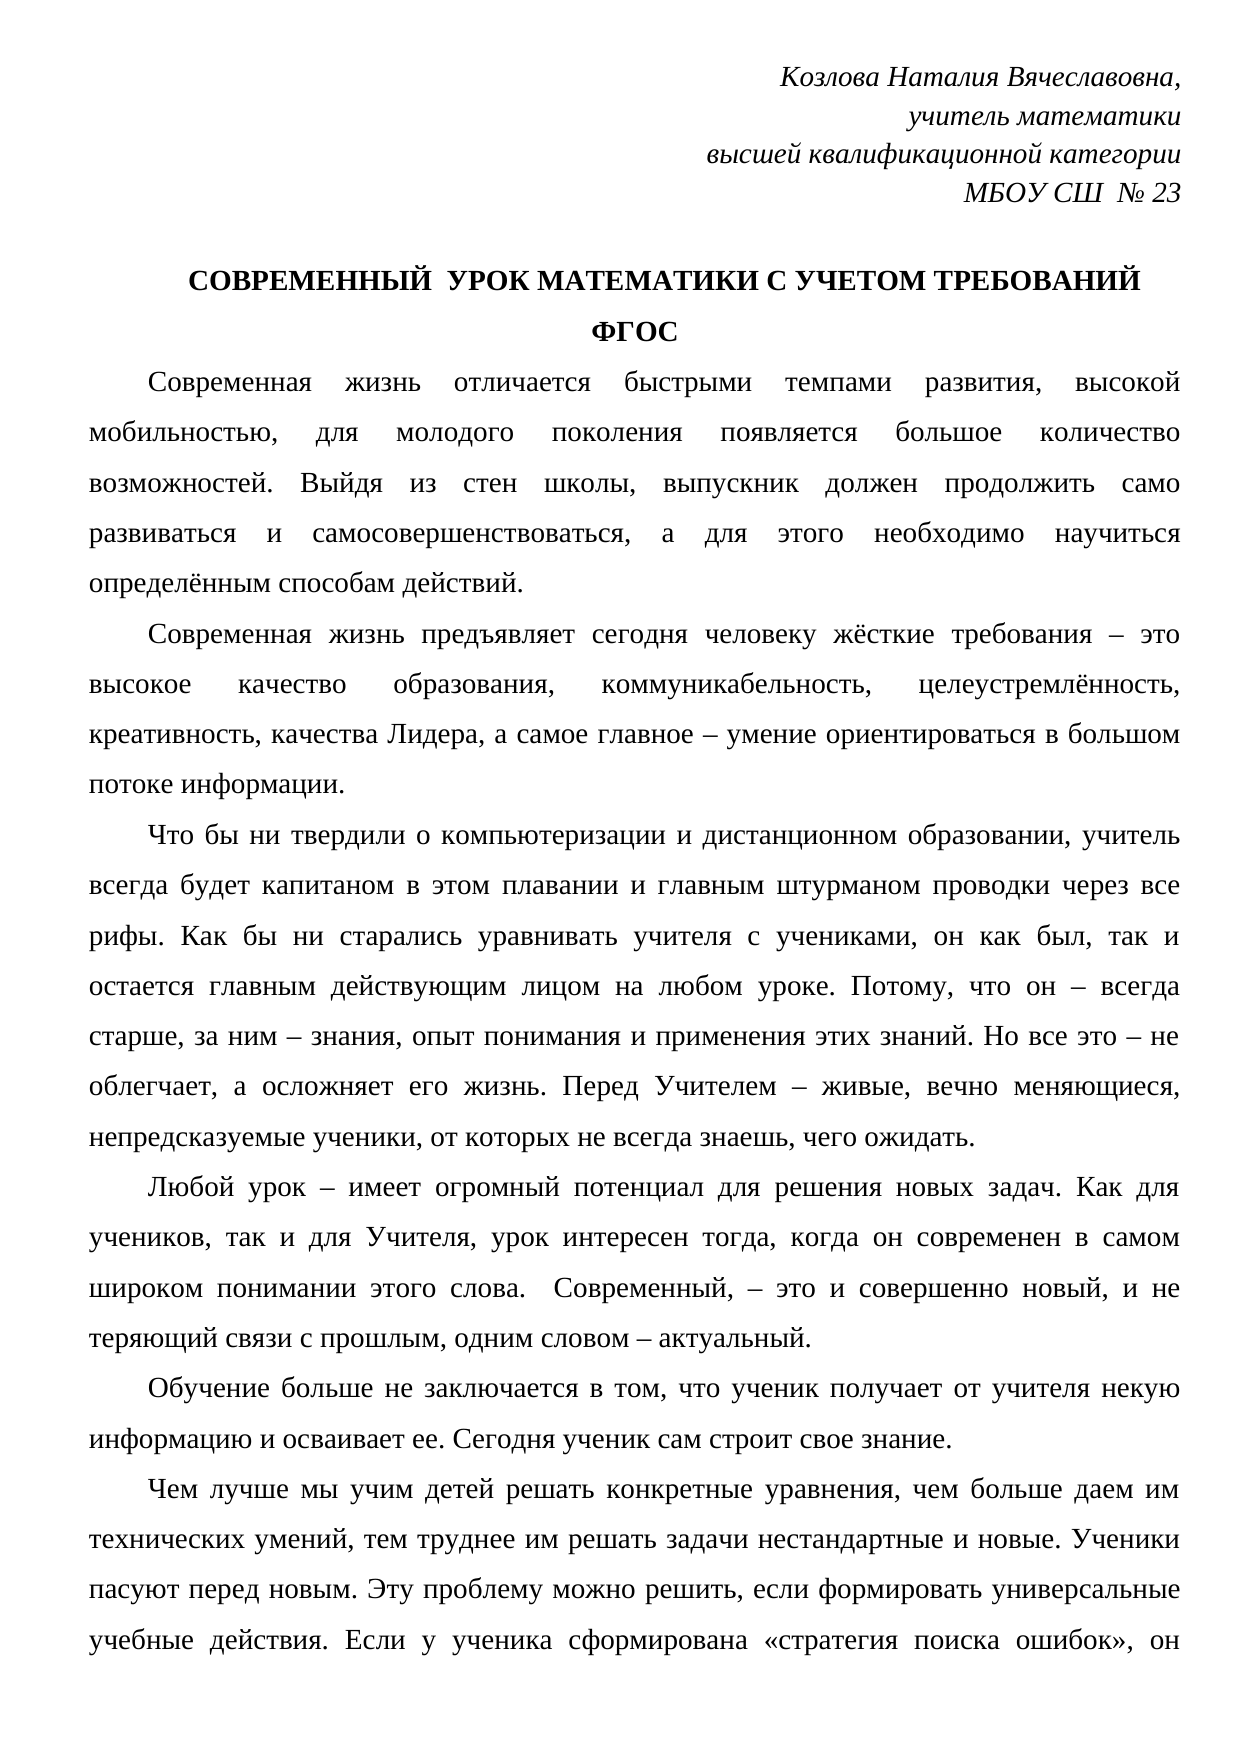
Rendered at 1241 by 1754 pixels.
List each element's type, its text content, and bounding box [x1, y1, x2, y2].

text Современная жизнь предъявляет сегодня человеку жёсткие требования – это высокое качество образования, коммуникабельность, целеустремлённость, креативность, качества Лидера, а самое главное – умение ориентироваться в большом потоке информации. [89, 616, 1181, 800]
text МБОУ СШ № 23 [89, 175, 1181, 208]
text Что бы ни твердили о компьютеризации и дистанционном образовании, учитель всегда будет капитаном в этом плавании и главным штурманом проводки через все рифы. Как бы ни старались уравнивать учителя с учениками, он как был, так и остается главным действующим лицом на любом уроке. Потому, что он – всегда старше, за ним – знания, опыт понимания и применения этих знаний. Но все это – не облегчает, а осложняет его жизнь. Перед Учителем – живые, вечно меняющиеся, непредсказуемые ученики, от которых не всегда знаешь, чего ожидать. [89, 817, 1181, 1152]
text высшей квалификационной категории [89, 136, 1181, 170]
text учитель математики [89, 98, 1181, 131]
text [89, 1471, 1181, 1656]
text Козлова Наталия Вячеславовна, [89, 59, 1181, 93]
text Современная жизнь отличается быстрыми темпами развития, высокой мобильностью, для молодого поколения появляется большое количество возможностей. Выйдя из стен школы, выпускник должен продолжить само развиваться и самосовершенствоваться, а для этого необходимо научиться определённым способам действий. [89, 364, 1181, 599]
text Любой урок – имеет огромный потенциал для решения новых задач. Как для учеников, так и для Учителя, урок интересен тогда, когда он современен в самом широком понимании этого слова. Современный, – это и совершенно новый, и не теряющий связи с прошлым, одним словом – актуальный. [89, 1169, 1181, 1354]
text Обучение больше не заключается в том, что ученик получает от учителя некую информацию и осваивает ее. Сегодня ученик сам строит свое знание. [89, 1370, 1181, 1454]
text СОВРЕМЕННЫЙ УРОК МАТЕМАТИКИ С УЧЕТОМ ТРЕБОВАНИЙ ФГОС [89, 263, 1181, 347]
